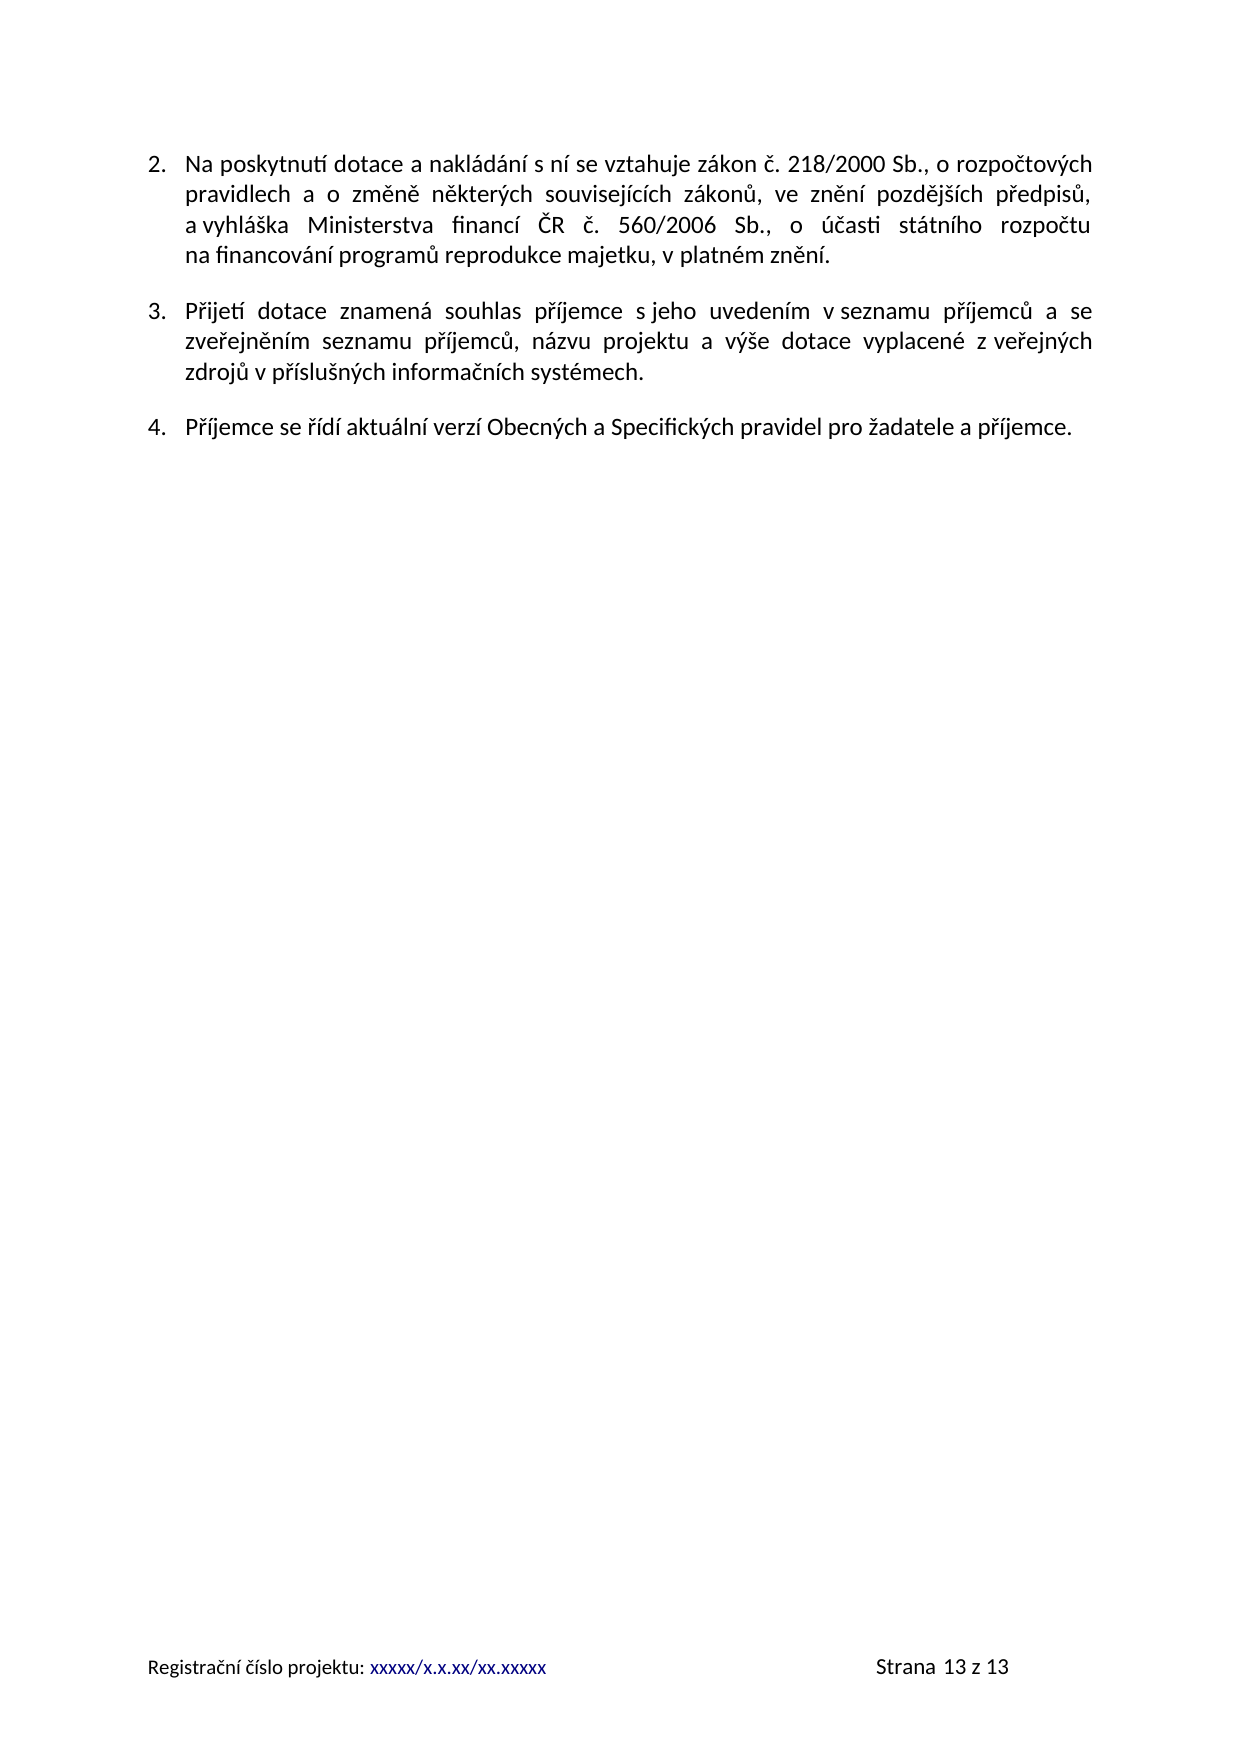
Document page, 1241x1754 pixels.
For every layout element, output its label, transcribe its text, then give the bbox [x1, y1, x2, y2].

list Příjemce se řídí aktuální verzí Obecných a Specifických pravidel pro žadatele a příjemce. [148, 411, 1093, 442]
list Přijetí dotace znamená souhlas příjemce s jeho uvedením v seznamu příjemců a se zveřejněním seznamu příjemců, názvu projektu a výše dotace vyplacené z veřejných zdrojů v příslušných informačních systémech. [148, 295, 1092, 386]
list Na poskytnutí dotace a nakládání s ní se vztahuje zákon č. 218/2000 Sb., o rozpočtových pravidlech a o změně některých souvisejících zákonů, ve znění pozdějších předpisů, a vyhláška Ministerstva financí ČR č. 560/2006 Sb., o účasti státního rozpočtu na financování programů reprodukce majetku, v platném znění. [148, 148, 1092, 270]
